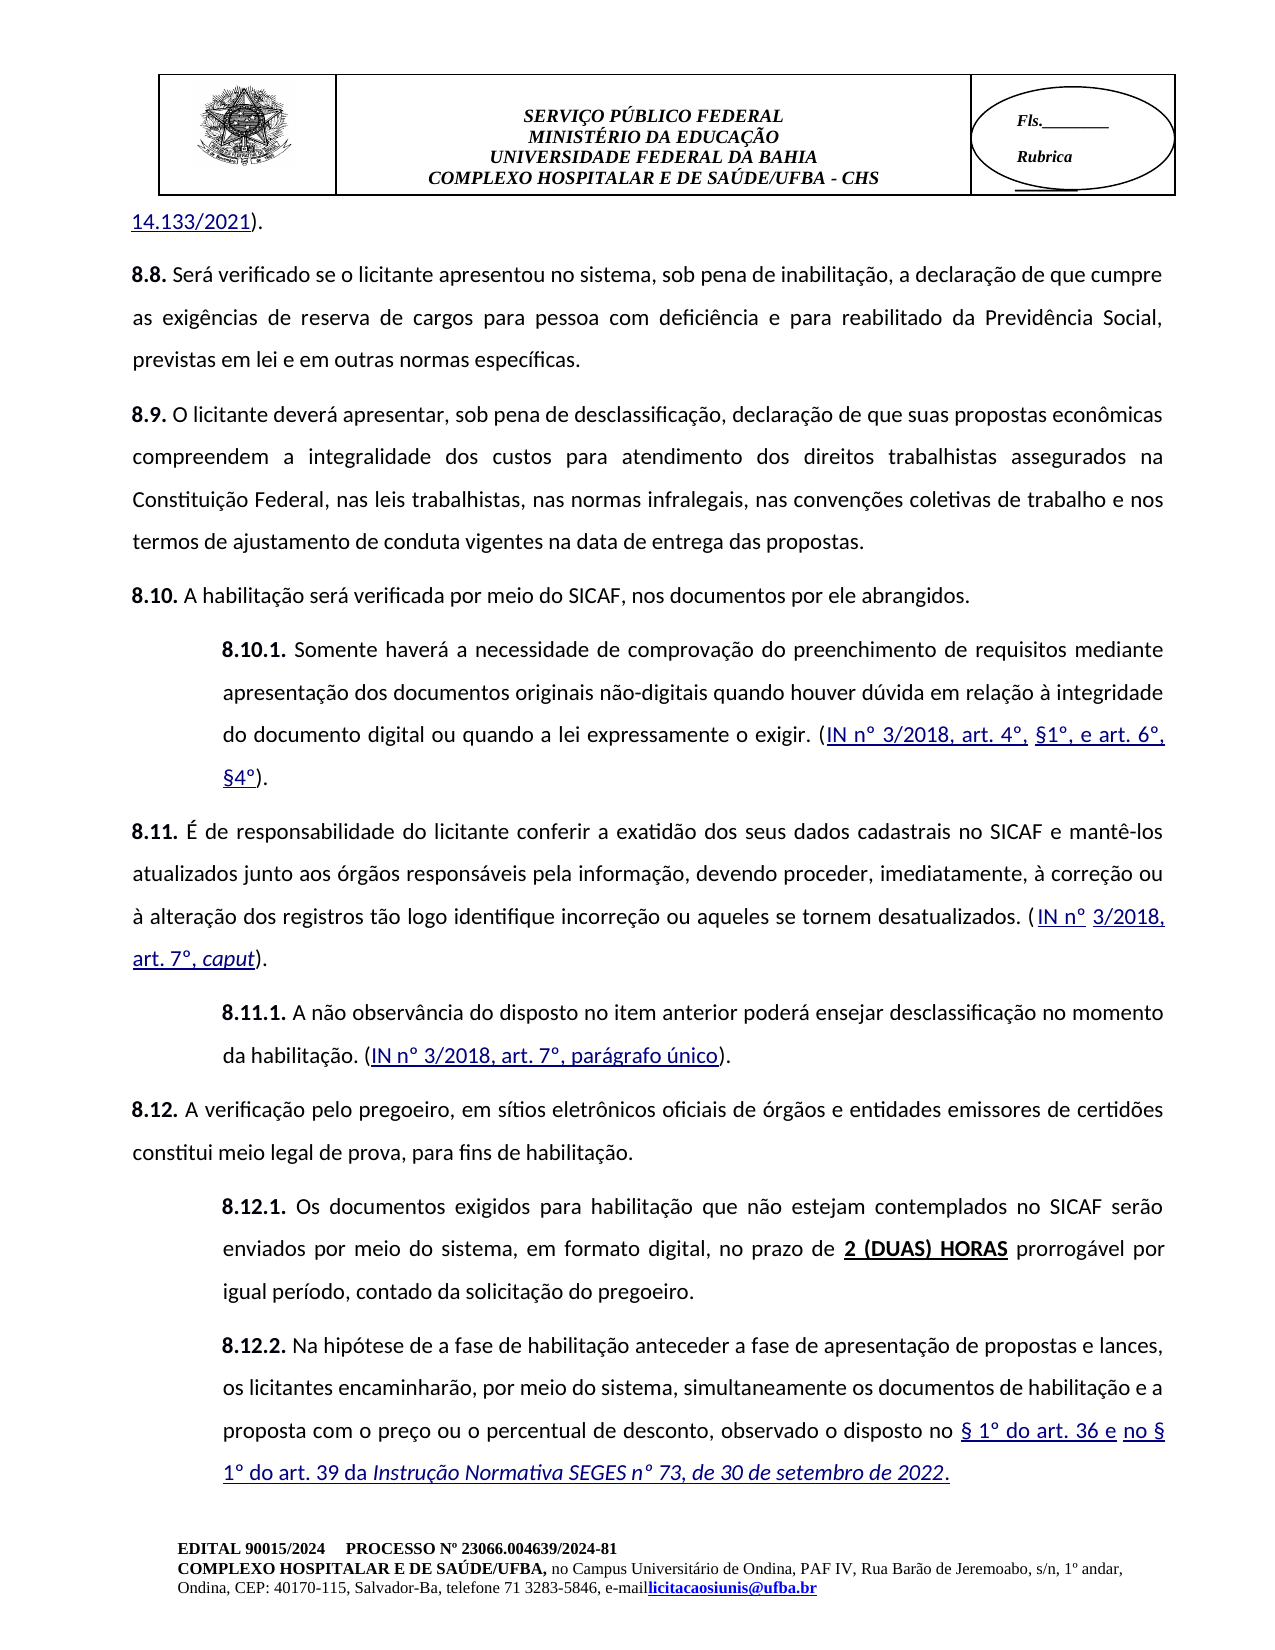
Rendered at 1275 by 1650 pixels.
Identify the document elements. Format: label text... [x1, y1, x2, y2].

text 8.11. É de responsabilidade do licitante conferir a exatidão dos seus dados cadastrais no SICAF e mantê-los atualizados junto aos órgãos responsáveis pela informação, devendo proceder, imediatamente, à correção ou à alteração dos registros tão logo identifique incorreção ou aqueles se tornem desatualizados. (IN nº 3/2018, art. 7º, caput). [131, 817, 1165, 972]
text 8.12.1. Os documentos exigidos para habilitação que não estejam contemplados no SICAF serão enviados por meio do sistema, em formato digital, no prazo de 2 (DUAS) HORAS prorrogável por igual período, contado da solicitação do pregoeiro. [222, 1192, 1165, 1305]
text 8.9. O licitante deverá apresentar, sob pena de desclassificação, declaração de que suas propostas econômicas compreendem a integralidade dos custos para atendimento dos direitos trabalhistas assegurados na Constituição Federal, nas leis trabalhistas, nas normas infralegais, nas convenções coletivas de trabalho e nos termos de ajustamento de conduta vigentes na data de entrega das propostas. [131, 400, 1165, 555]
text 8.12. A verificação pelo pregoeiro, em sítios eletrônicos oficiais de órgãos e entidades emissores de certidões constitui meio legal de prova, para fins de habilitação. [131, 1095, 1165, 1166]
text 8.10. A habilitação será verificada por meio do SICAF, nos documentos por ele abrangidos. [131, 581, 1165, 609]
text 8.12.2. Na hipótese de a fase de habilitação anteceder a fase de apresentação de propostas e lances, os licitantes encaminharão, por meio do sistema, simultaneamente os documentos de habilitação e a proposta com o preço ou o percentual de desconto, observado o disposto no § 1º do art. 36 e no § 1º do art. 39 da Instrução Normativa SEGES nº 73, de 30 de setembro de 2022. [222, 1331, 1165, 1486]
text 8.11.1. A não observância do disposto no item anterior poderá ensejar desclassificação no momento da habilitação. (IN nº 3/2018, art. 7º, parágrafo único). [222, 998, 1165, 1069]
text 8.8. Será verificado se o licitante apresentou no sistema, sob pena de inabilitação, a declaração de que cumpre as exigências de reserva de cargos para pessoa com deficiência e para reabilitado da Previdência Social, previstas em lei e em outras normas específicas. [131, 261, 1165, 373]
picture [192, 80, 299, 172]
text 8.10.1. Somente haverá a necessidade de comprovação do preenchimento de requisitos mediante apresentação dos documentos originais não-digitais quando houver dúvida em relação à integridade do documento digital ou quando a lei expressamente o exigir. (IN nº 3/2018, art. 4º, §1º, e art. 6º, §4º). [222, 635, 1165, 791]
text 14.133/2021). [131, 207, 1166, 235]
